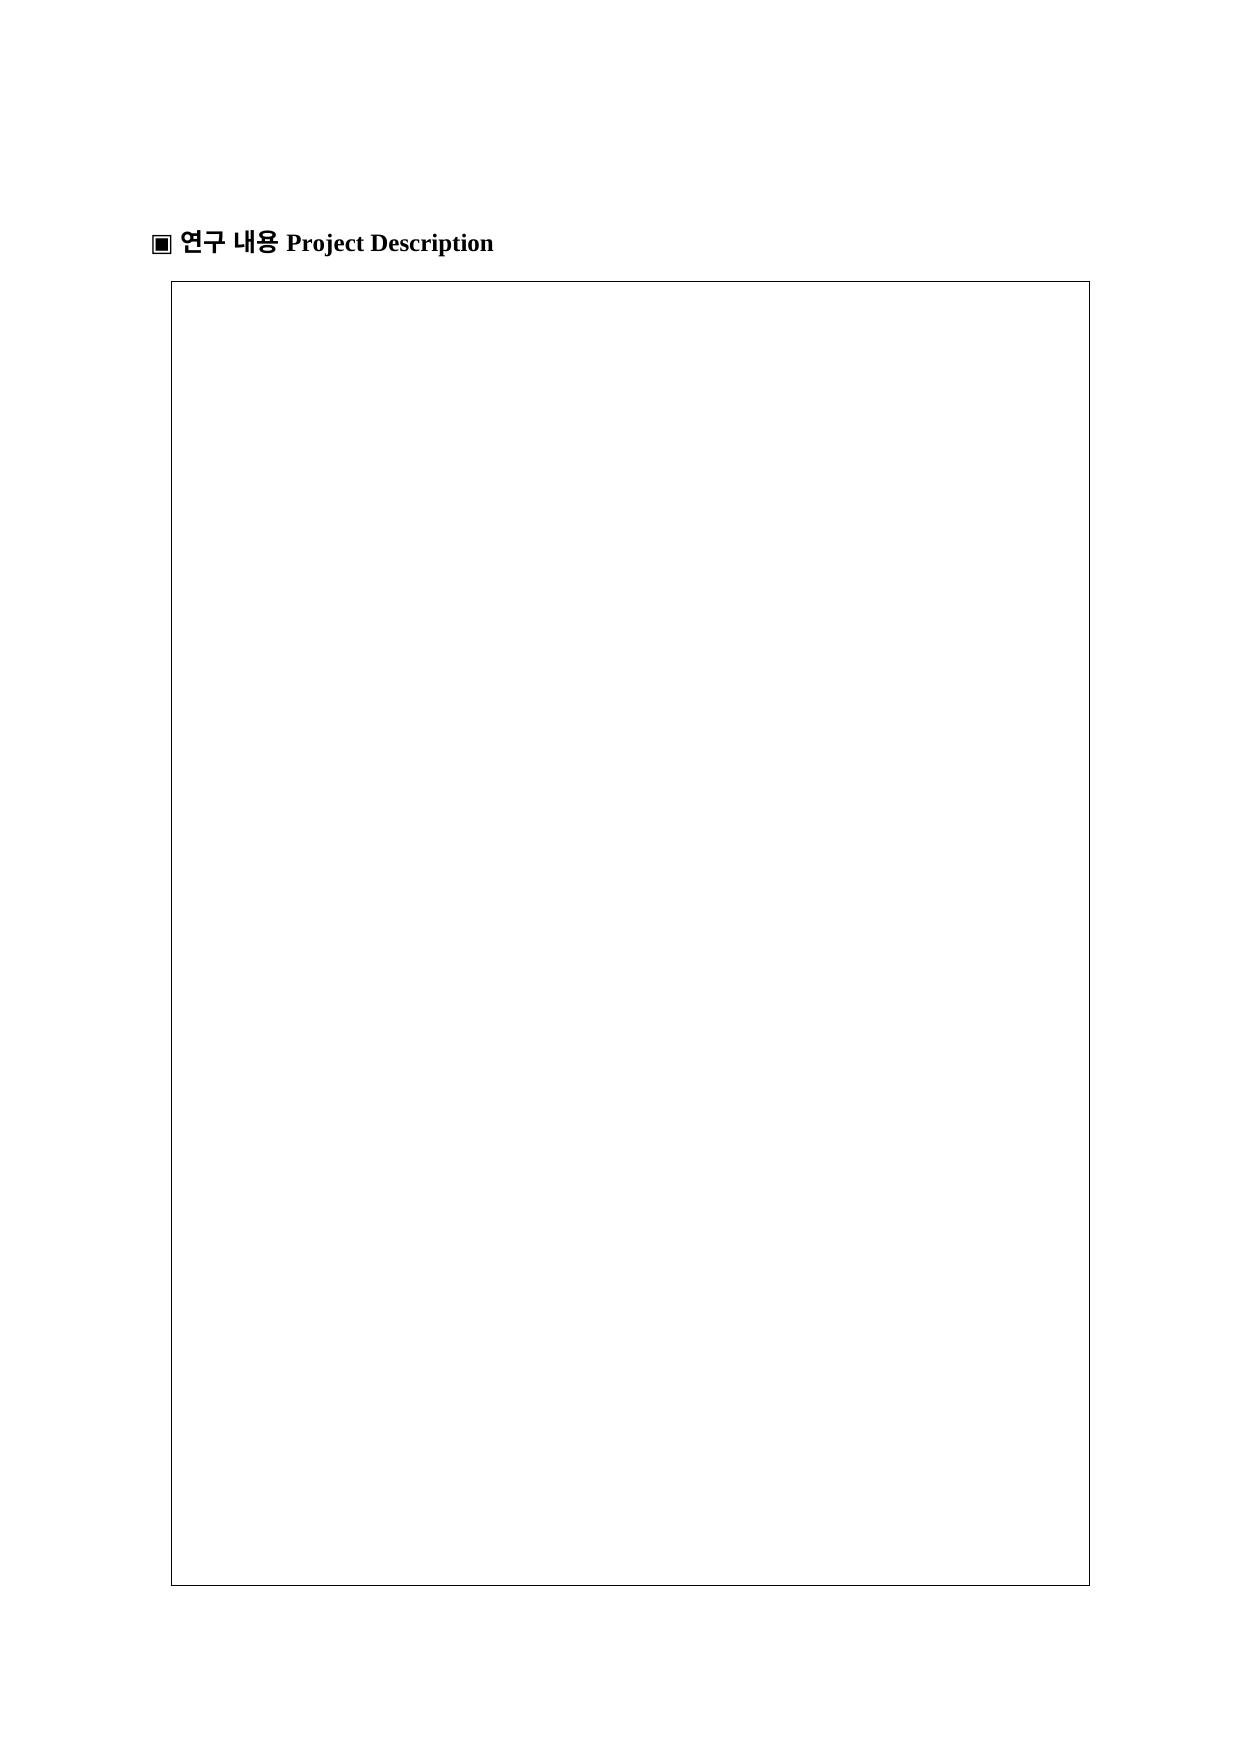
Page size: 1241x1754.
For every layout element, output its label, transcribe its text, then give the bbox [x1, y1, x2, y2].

text ▣ 연구 내용 Project Description [150, 223, 1090, 259]
table_header [172, 282, 1089, 1585]
